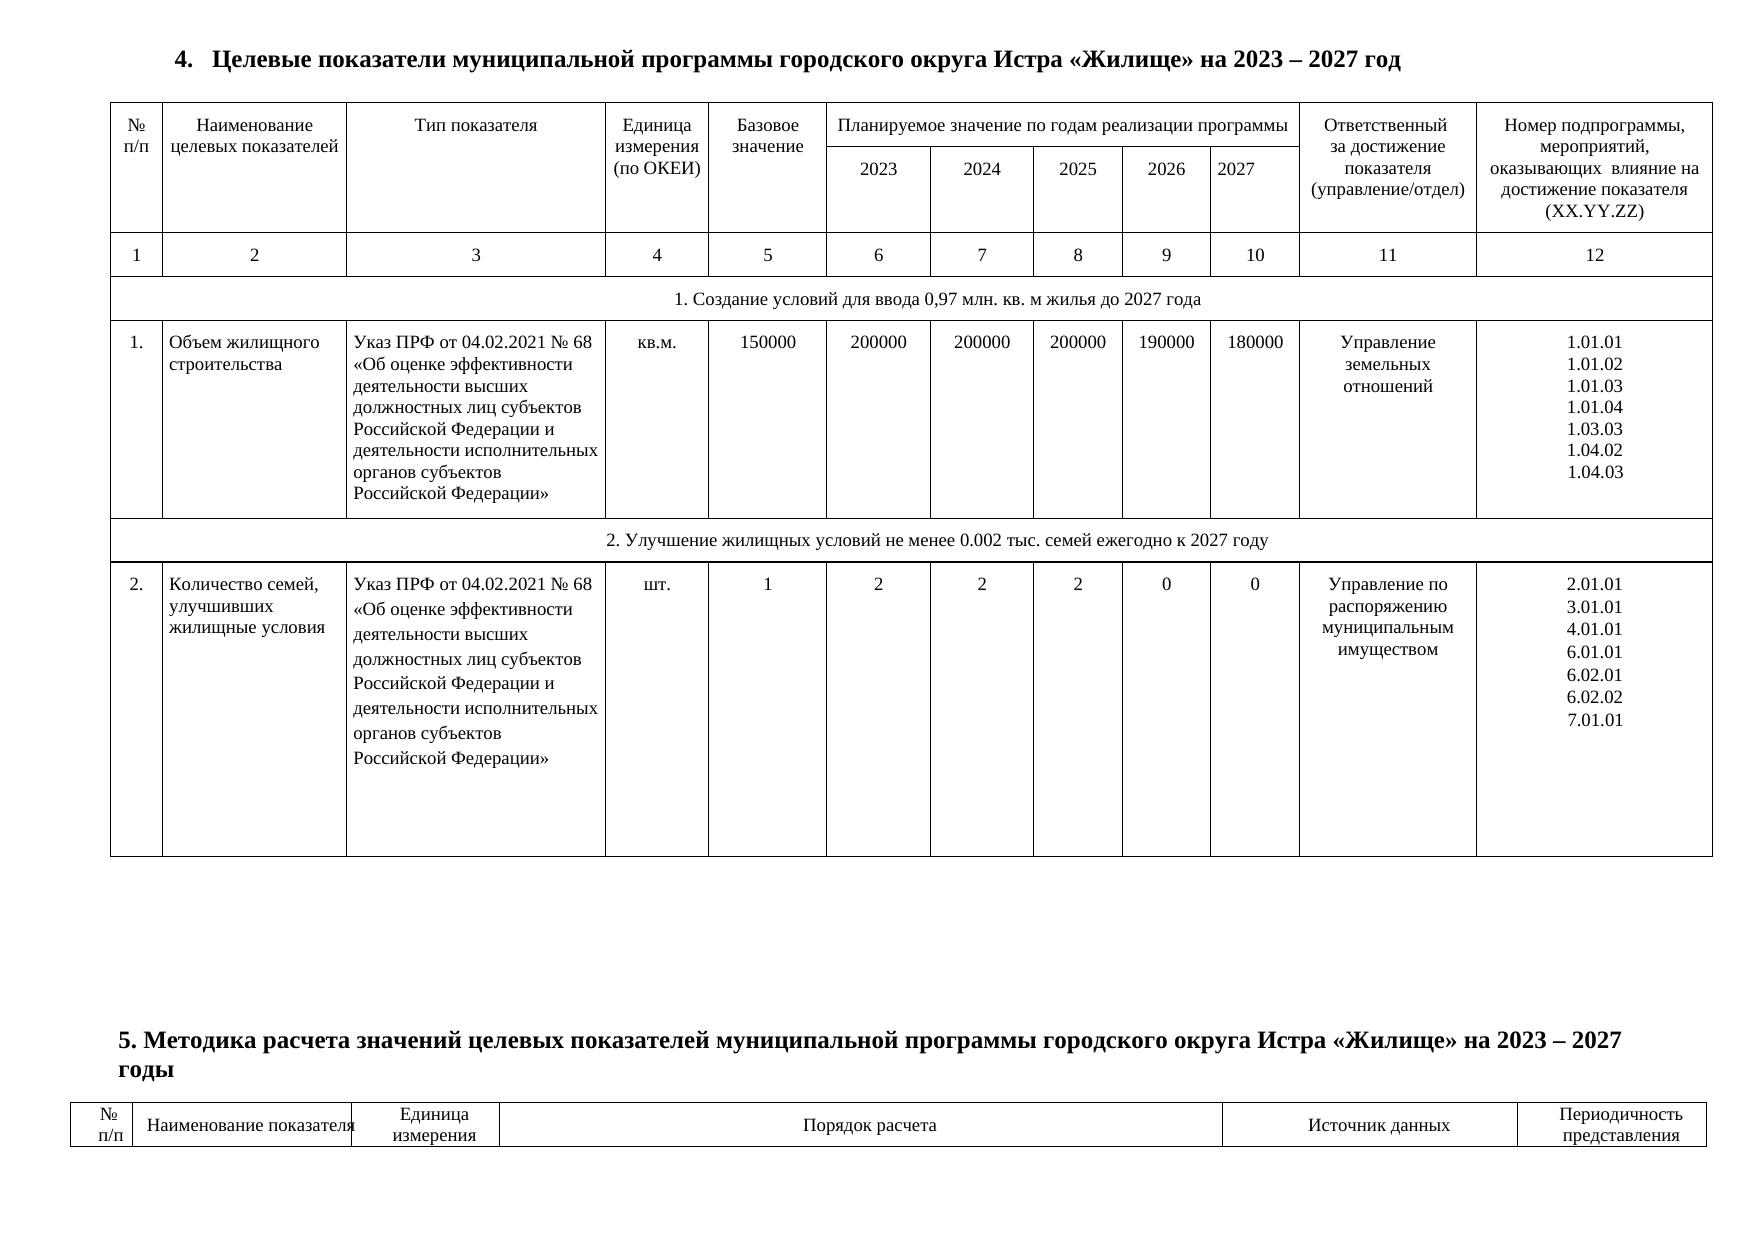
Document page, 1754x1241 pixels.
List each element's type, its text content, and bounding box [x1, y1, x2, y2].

table_cell 1 [709, 563, 826, 856]
table_cell 11 [1300, 233, 1476, 276]
table_header Номер подпрограммы, мероприятий, оказывающих влияние на достижение показателя (ХХ.YY.ZZ) [1477, 103, 1712, 232]
table_cell 2026 [1123, 147, 1210, 232]
table_cell 4 [606, 233, 708, 276]
table_cell 2027 [1211, 147, 1299, 232]
table_cell 1. [111, 321, 162, 518]
table_header Базовое значение [709, 103, 826, 232]
table_cell 1 [111, 233, 162, 276]
table_cell 7 [931, 233, 1033, 276]
table_cell 2024 [931, 147, 1033, 232]
table_cell 2 [163, 233, 346, 276]
table_cell 2 [827, 563, 930, 856]
table_cell 12 [1477, 233, 1712, 276]
table_header Ответственный за достижение показателя (управление/отдел) [1300, 103, 1476, 232]
table_cell 200000 [1034, 321, 1122, 518]
table_cell 5 [709, 233, 826, 276]
table_cell 150000 [709, 321, 826, 518]
table_cell 2 [931, 563, 1033, 856]
table_header Единица измерения (по ОКЕИ) [606, 103, 708, 232]
table_cell 1. Создание условий для ввода 0,97 млн. кв. м жилья до 2027 года [111, 277, 1712, 320]
table_cell 1.01.01 1.01.02 1.01.03 1.01.04 1.03.03 1.04.02 1.04.03 [1477, 321, 1712, 518]
table_cell 0 [1211, 563, 1299, 856]
table_header Планируемое значение по годам реализации программы [827, 103, 1299, 146]
table_cell 200000 [827, 321, 930, 518]
table_cell Управление земельных отношений [1300, 321, 1476, 518]
table_cell Объем жилищного строительства [163, 321, 346, 518]
table_cell 190000 [1123, 321, 1210, 518]
table_cell 8 [1034, 233, 1122, 276]
table_cell Указ ПРФ от 04.02.2021 № 68 «Об оценке эффективности деятельности высших должностных лиц субъектов Российской Федерации и деятельности исполнительных органов субъектов Российской Федерации» [347, 563, 605, 856]
table_cell 2. Улучшение жилищных условий не менее 0.002 тыс. семей ежегодно к 2027 году [111, 519, 1712, 561]
table_cell Количество семей, улучшивших жилищные условия [163, 563, 346, 856]
table_cell 2023 [827, 147, 930, 232]
table_header Наименование целевых показателей [163, 103, 346, 232]
table_cell 10 [1211, 233, 1299, 276]
table_cell 3 [347, 233, 605, 276]
table_cell 9 [1123, 233, 1210, 276]
text 5. Методика расчета значений целевых показателей муниципальной программы городского округа Истра «Жилище» на 2023 – 2027 годы [118, 1025, 1636, 1082]
table_cell 180000 [1211, 321, 1299, 518]
table_cell 200000 [931, 321, 1033, 518]
table_cell Указ ПРФ от 04.02.2021 № 68 «Об оценке эффективности деятельности высших должностных лиц субъектов Российской Федерации и деятельности исполнительных органов субъектов Российской Федерации» [347, 321, 605, 518]
table_header Порядок расчета [500, 1103, 1222, 1146]
list Целевые показатели муниципальной программы городского округа Истра «Жилище» на 2023 – 2027 год [174, 44, 1636, 73]
table_cell 6 [827, 233, 930, 276]
table_cell 0 [1123, 563, 1210, 856]
table_cell кв.м. [606, 321, 708, 518]
table_cell 2 [1034, 563, 1122, 856]
table_cell 2.01.01 3.01.01 4.01.01 6.01.01 6.02.01 6.02.02 7.01.01 [1477, 563, 1712, 856]
table_header Источник данных [1223, 1103, 1517, 1146]
table_cell 2. [111, 563, 162, 856]
table_cell 2025 [1034, 147, 1122, 232]
table_cell шт. [606, 563, 708, 856]
table_cell Управление по распоряжению муниципальным имуществом [1300, 563, 1476, 856]
table_header Единица измерения [352, 1103, 499, 1146]
table_header Периодичность представления [1518, 1103, 1706, 1146]
table_header № п/п [71, 1103, 132, 1146]
table_header Тип показателя [347, 103, 605, 232]
table_header Наименование показателя [133, 1103, 351, 1146]
table_header № п/п [111, 103, 162, 232]
